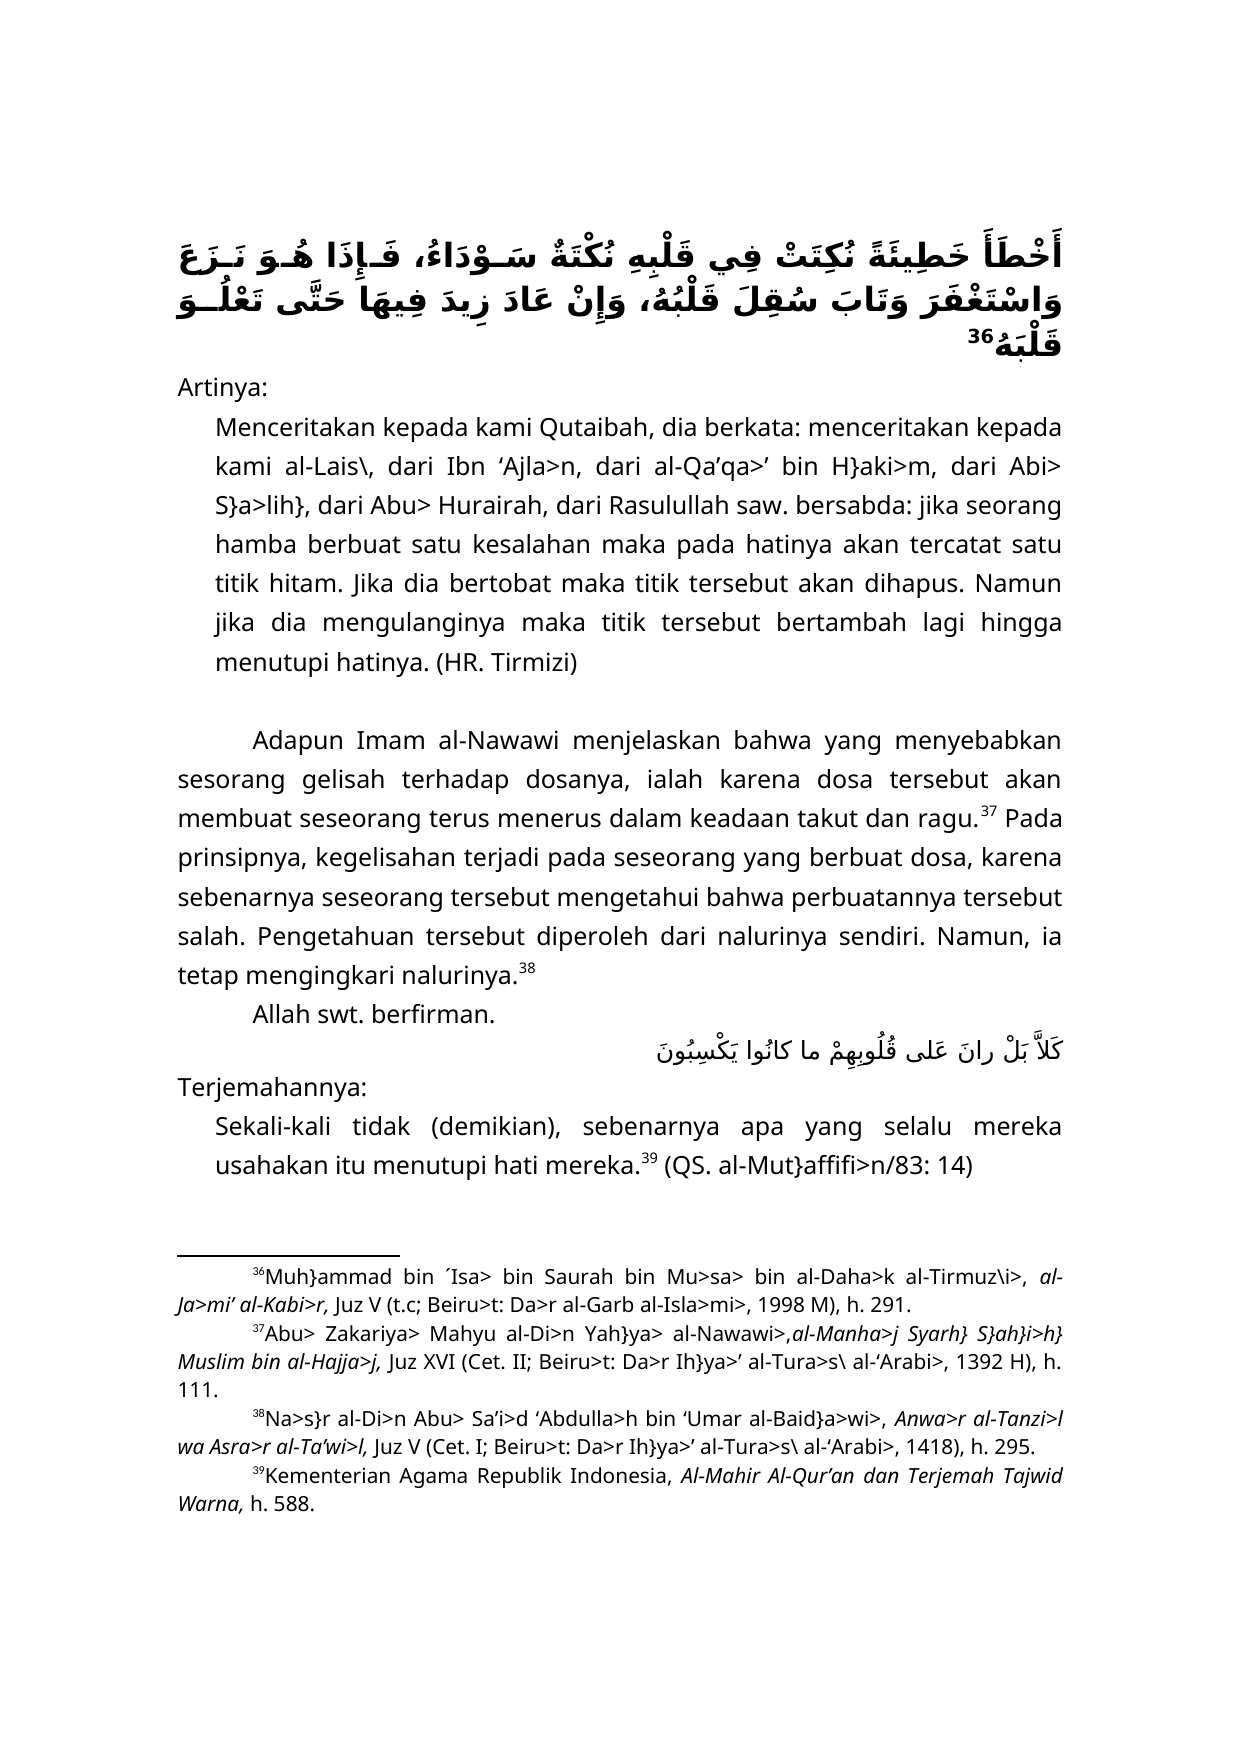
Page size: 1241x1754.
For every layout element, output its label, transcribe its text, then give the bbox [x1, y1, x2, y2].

list كَلاَّ بَلْ رانَ عَلى قُلُوبِهِمْ ما كانُوا يَكْسِبُونَ [177, 1036, 1063, 1065]
list Allah swt. berfirman. [177, 997, 1063, 1031]
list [177, 236, 1063, 364]
list Artinya: [177, 370, 1063, 404]
list Sekali-kali tidak (demikian), sebenarnya apa yang selalu mereka usahakan itu menutupi hati mereka. (QS. al-Mut}affifi>n/83: 14) [215, 1108, 1063, 1182]
list Terjemahannya: [177, 1069, 1063, 1103]
list Menceritakan kepada kami Qutaibah, dia berkata: menceritakan kepada kami al-Lais\, dari Ibn ‘Ajla>n, dari al-Qa’qa>’ bin H}aki>m, dari Abi> S}a>lih}, dari Abu> Hurairah, dari Rasulullah saw. bersabda: jika seorang hamba berbuat satu kesalahan maka pada hatinya akan tercatat satu titik hitam. Jika dia bertobat maka titik tersebut akan dihapus. Namun jika dia mengulanginya maka titik tersebut bertambah lagi hingga menutupi hatinya. (HR. Tirmizi) [215, 409, 1063, 678]
list Adapun Imam al-Nawawi menjelaskan bahwa yang menyebabkan sesorang gelisah terhadap dosanya, ialah karena dosa tersebut akan membuat seseorang terus menerus dalam keadaan takut dan ragu. Pada prinsipnya, kegelisahan terjadi pada seseorang yang berbuat dosa, karena sebenarnya seseorang tersebut mengetahui bahwa perbuatannya tersebut salah. Pengetahuan tersebut diperoleh dari nalurinya sendiri. Namun, ia tetap mengingkari nalurinya. [177, 722, 1063, 992]
